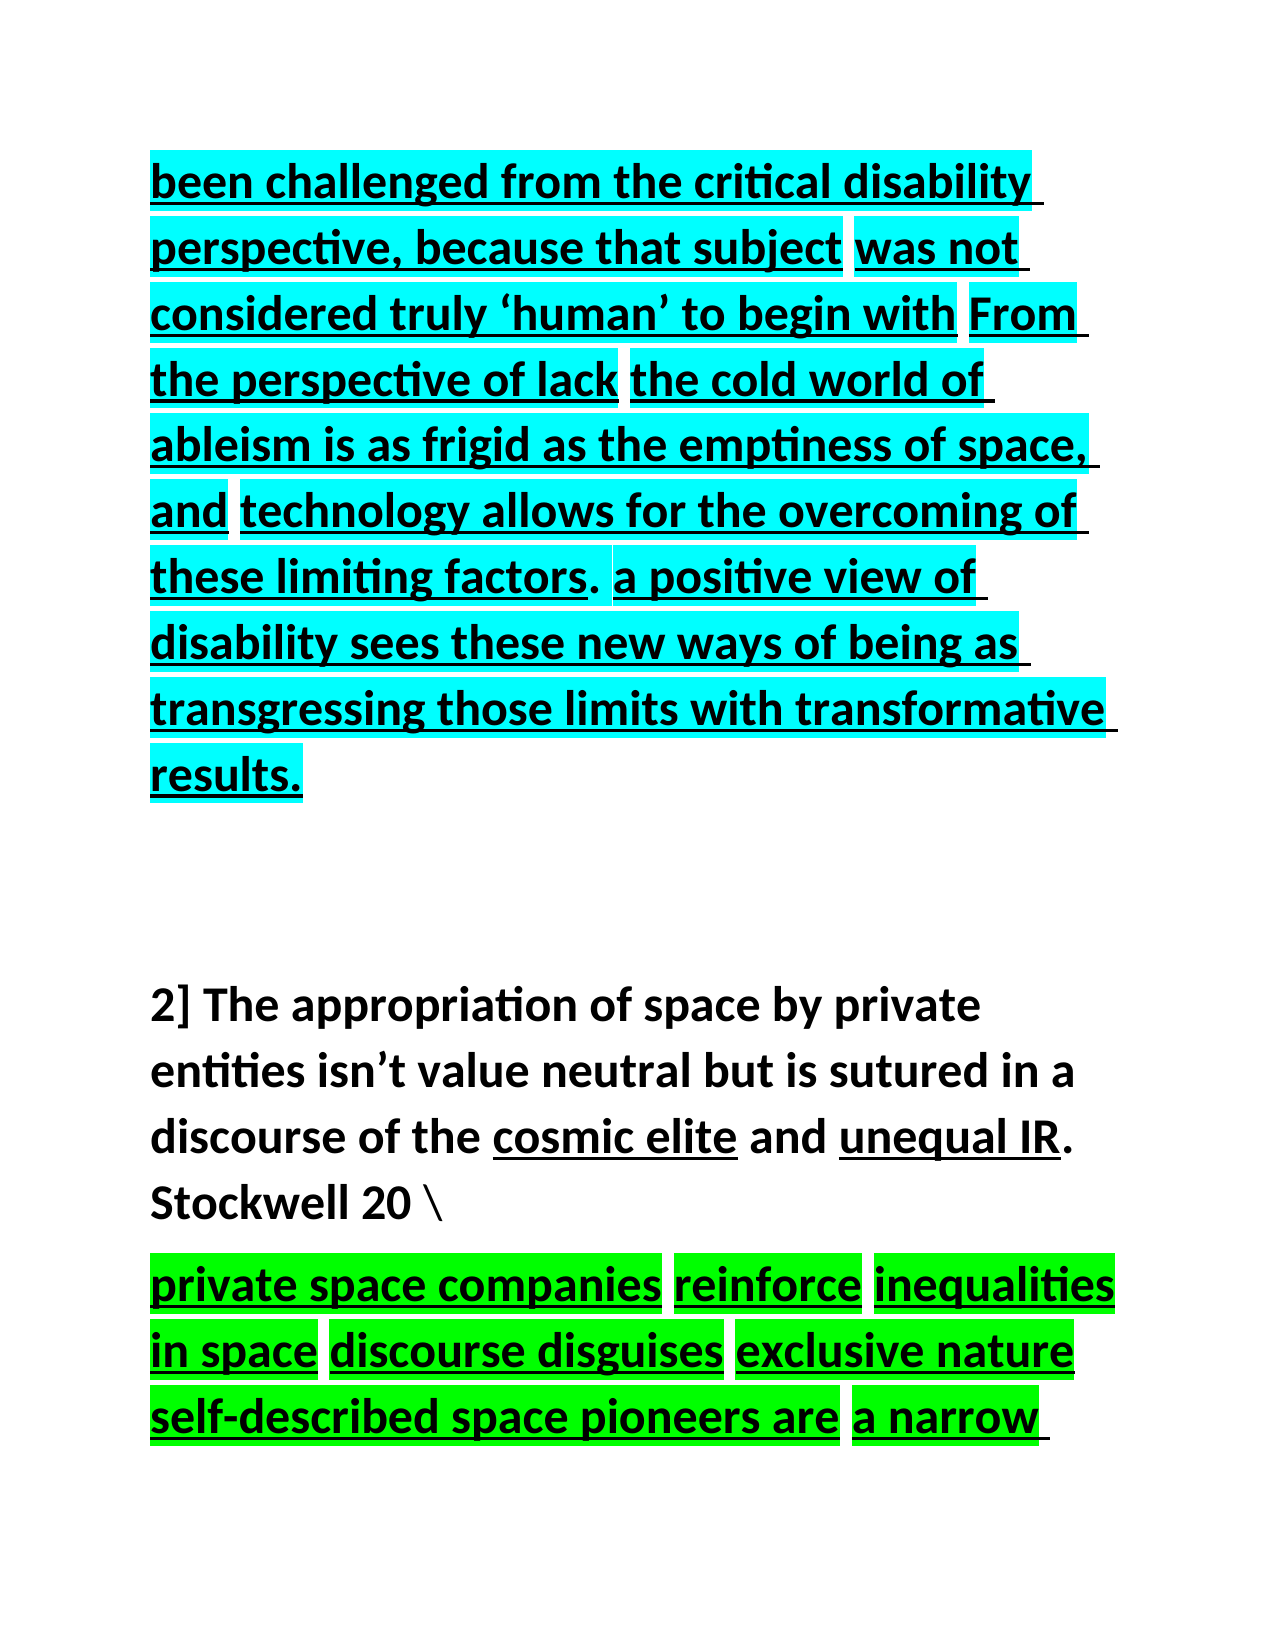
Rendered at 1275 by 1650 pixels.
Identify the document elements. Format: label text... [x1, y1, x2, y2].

subtitle 2] The appropriation of space by private entities isn’t value neutral but is sutured in a discourse of the cosmic elite and unequal IR. [150, 973, 1125, 1166]
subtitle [150, 150, 1125, 803]
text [150, 1253, 1125, 1446]
text Stockwell 20 \ [150, 1171, 1125, 1232]
